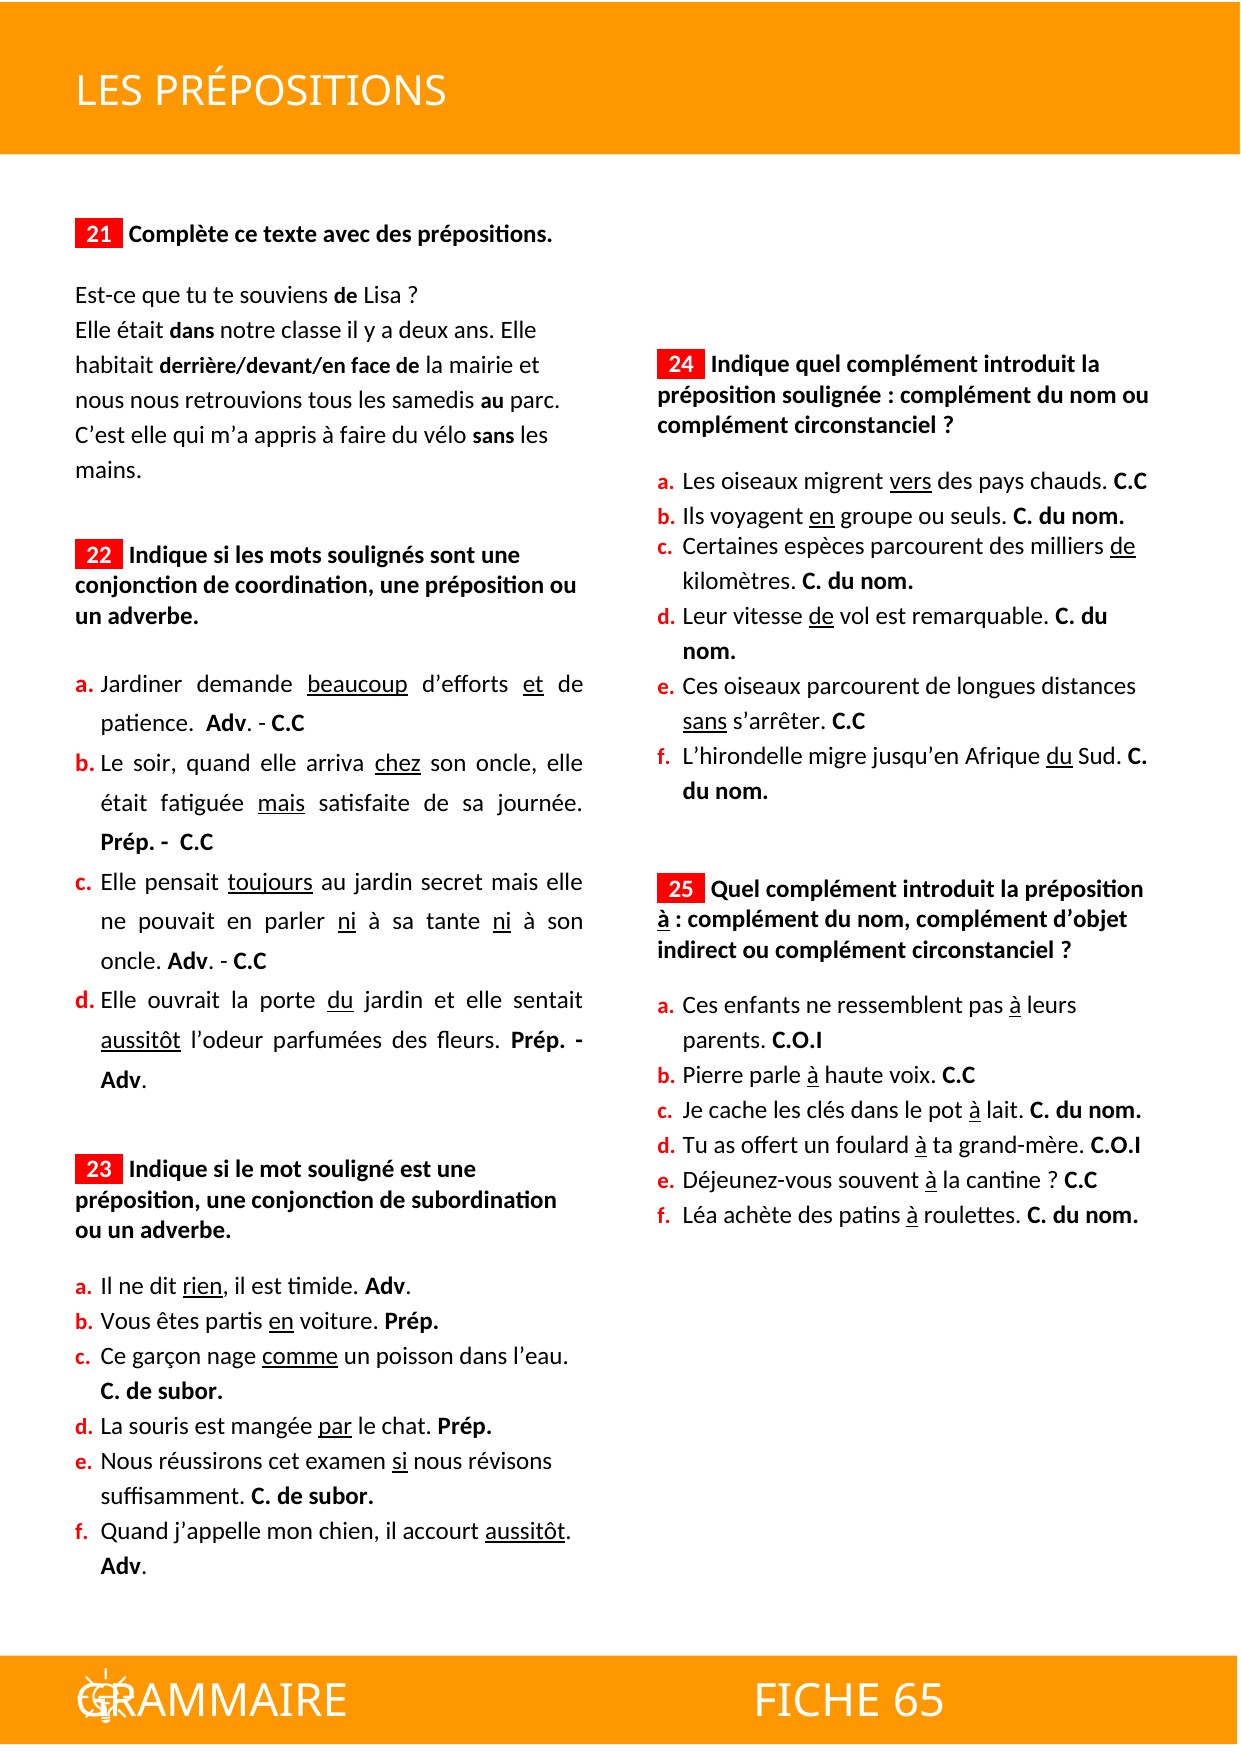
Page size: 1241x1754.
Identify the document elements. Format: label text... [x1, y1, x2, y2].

list Je cache les clés dans le pot à lait. C. du nom. [657, 1094, 1165, 1125]
list Elle pensait toujours au jardin secret mais elle ne pouvait en parler ni à sa tante ni à son oncle. Adv. - C.C [75, 866, 583, 976]
list Ces oiseaux parcourent de longues distances sans s’arrêter. C.C [657, 671, 1165, 736]
list La souris est mangée par le chat. Prép. [75, 1410, 583, 1441]
list Pierre parle à haute voix. C.C [657, 1059, 1165, 1090]
list Ce garçon nage comme un poisson dans l’eau. C. de subor. [75, 1340, 583, 1406]
text 24 Indique quel complément introduit la préposition soulignée : complément du nom ou complément circonstanciel ? [657, 348, 1165, 440]
list Léa achète des patins à roulettes. C. du nom. [657, 1199, 1165, 1230]
list Les oiseaux migrent vers des pays chauds. C.C [657, 465, 1165, 496]
list Quand j’appelle mon chien, il accourt aussitôt. Adv. [75, 1515, 583, 1581]
list Il ne dit rien, il est timide. Adv. [75, 1270, 583, 1301]
list Ils voyagent en groupe ou seuls. C. du nom. [657, 500, 1165, 531]
list Le soir, quand elle arriva chez son oncle, elle était fatiguée mais satisfaite de sa journée. Prép. - C.C [75, 747, 583, 857]
text 21 Complète ce texte avec des prépositions. [123, 218, 583, 248]
list Ces enfants ne ressemblent pas à leurs parents. C.O.I [657, 989, 1165, 1055]
list L’hirondelle migre jusqu’en Afrique du Sud. C. du nom. [657, 741, 1165, 806]
list Leur vitesse de vol est remarquable. C. du nom. [657, 601, 1165, 666]
list Elle ouvrait la porte du jardin et elle sentait aussitôt l’odeur parfumées des fleurs. Prép. - Adv. [75, 985, 583, 1094]
text 22 Indique si les mots soulignés sont une conjonction de coordination, une préposition ou un adverbe. [75, 539, 583, 631]
list Déjeunez-vous souvent à la cantine ? C.C [657, 1164, 1165, 1195]
text Est-ce que tu te souviens de Lisa ? Elle était dans notre classe il y a deux ans. Elle habitait derrière/devant/en face de la mairie et nous nous retrouvions tous les samedis au parc. C’est elle qui m’a appris à faire du vélo sans les mains. [75, 279, 583, 484]
list Nous réussirons cet examen si nous révisons suffisamment. C. de subor. [75, 1445, 583, 1511]
list Jardiner demande beaucoup d’efforts et de patience. Adv. - C.C [75, 668, 583, 738]
text 23 Indique si le mot souligné est une préposition, une conjonction de subordination ou un adverbe. [75, 1153, 583, 1245]
text 25 Quel complément introduit la préposition à : complément du nom, complément d’objet indirect ou complément circonstanciel ? [657, 873, 1165, 964]
picture [75, 1668, 139, 1725]
list Tu as offert un foulard à ta grand-mère. C.O.I [657, 1129, 1165, 1160]
list Certaines espèces parcourent des milliers de kilomètres. C. du nom. [657, 531, 1165, 596]
list Vous êtes partis en voiture. Prép. [75, 1305, 583, 1336]
